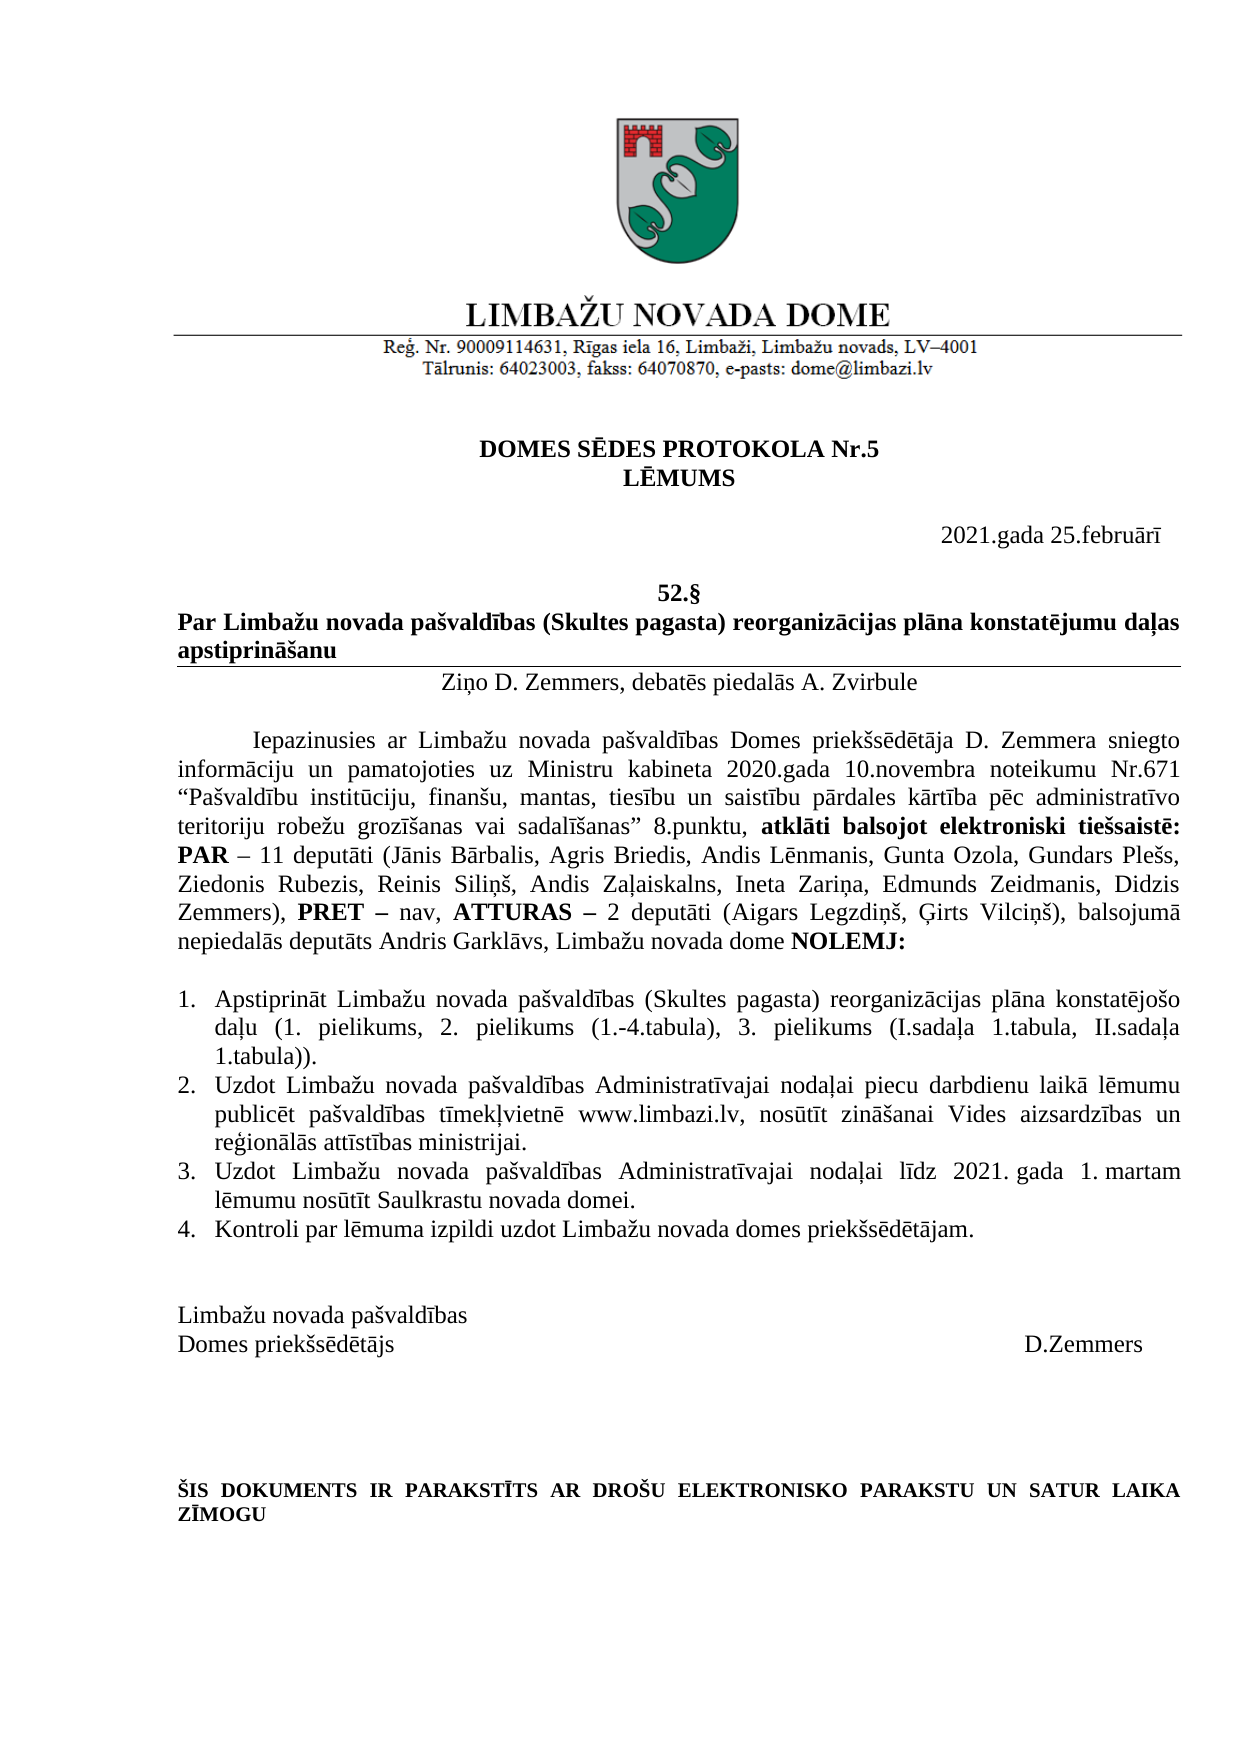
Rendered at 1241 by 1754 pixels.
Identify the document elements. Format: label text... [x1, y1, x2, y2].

text Par Limbažu novada pašvaldības (Skultes pagasta) reorganizācijas plāna konstatējumu daļas apstiprināšanu [177, 607, 1181, 666]
text Domes priekšsēdētājs D.Zemmers [177, 1329, 1181, 1357]
text 2021.gada 25.februārī [177, 521, 1181, 549]
text Iepazinusies ar Limbažu novada pašvaldības Domes priekšsēdētāja D. Zemmera sniegto informāciju un pamatojoties uz Ministru kabineta 2020.gada 10.novembra noteikumu Nr.671 “Pašvaldību institūciju, finanšu, mantas, tiesību un saistību pārdales kārtība pēc administratīvo teritoriju robežu grozīšanas vai sadalīšanas” 8.punktu, atklāti balsojot elektroniski tiešsaistē: PAR – 11 deputāti (Jānis Bārbalis, Agris Briedis, Andis Lēnmanis, Gunta Ozola, Gundars Plešs, Ziedonis Rubezis, Reinis Siliņš, Andis Zaļaiskalns, Ineta Zariņa, Edmunds Zeidmanis, Didzis Zemmers), PRET – nav, ATTURAS – 2 deputāti (Aigars Legzdiņš, Ģirts Vilciņš), balsojumā nepiedalās deputāts Andris Garklāvs, Limbažu novada dome NOLEMJ: [177, 725, 1181, 955]
text domes sēdes protokola Nr.5 [177, 434, 1181, 463]
list Kontroli par lēmuma izpildi uzdot Limbažu novada domes priekšsēdētājam. [177, 1214, 1181, 1242]
list Uzdot Limbažu novada pašvaldības Administratīvajai nodaļai līdz 2021. gada 1. martam lēmumu nosūtīt Saulkrastu novada domei. [177, 1156, 1181, 1214]
picture [0, 0, 1234, 379]
list Uzdot Limbažu novada pašvaldības Administratīvajai nodaļai piecu darbdienu laikā lēmumu publicēt pašvaldības tīmekļvietnē www.limbazi.lv, nosūtīt zināšanai Vides aizsardzības un reģionālās attīstības ministrijai. [177, 1070, 1181, 1156]
text 52.§ [177, 578, 1181, 607]
text Ziņo D. Zemmers, debatēs piedalās A. Zvirbule [177, 667, 1181, 696]
text lēmums [177, 463, 1181, 492]
text Limbažu novada pašvaldības [177, 1300, 1181, 1329]
text ŠIS DOKUMENTS IR PARAKSTĪTS AR DROŠU ELEKTRONISKO PARAKSTU UN SATUR LAIKA ZĪMOGU [177, 1478, 1181, 1526]
list Apstiprināt Limbažu novada pašvaldības (Skultes pagasta) reorganizācijas plāna konstatējošo daļu (1. pielikums, 2. pielikums (1.-4.tabula), 3. pielikums (I.sadaļa 1.tabula, II.sadaļa 1.tabula)). [177, 984, 1181, 1070]
